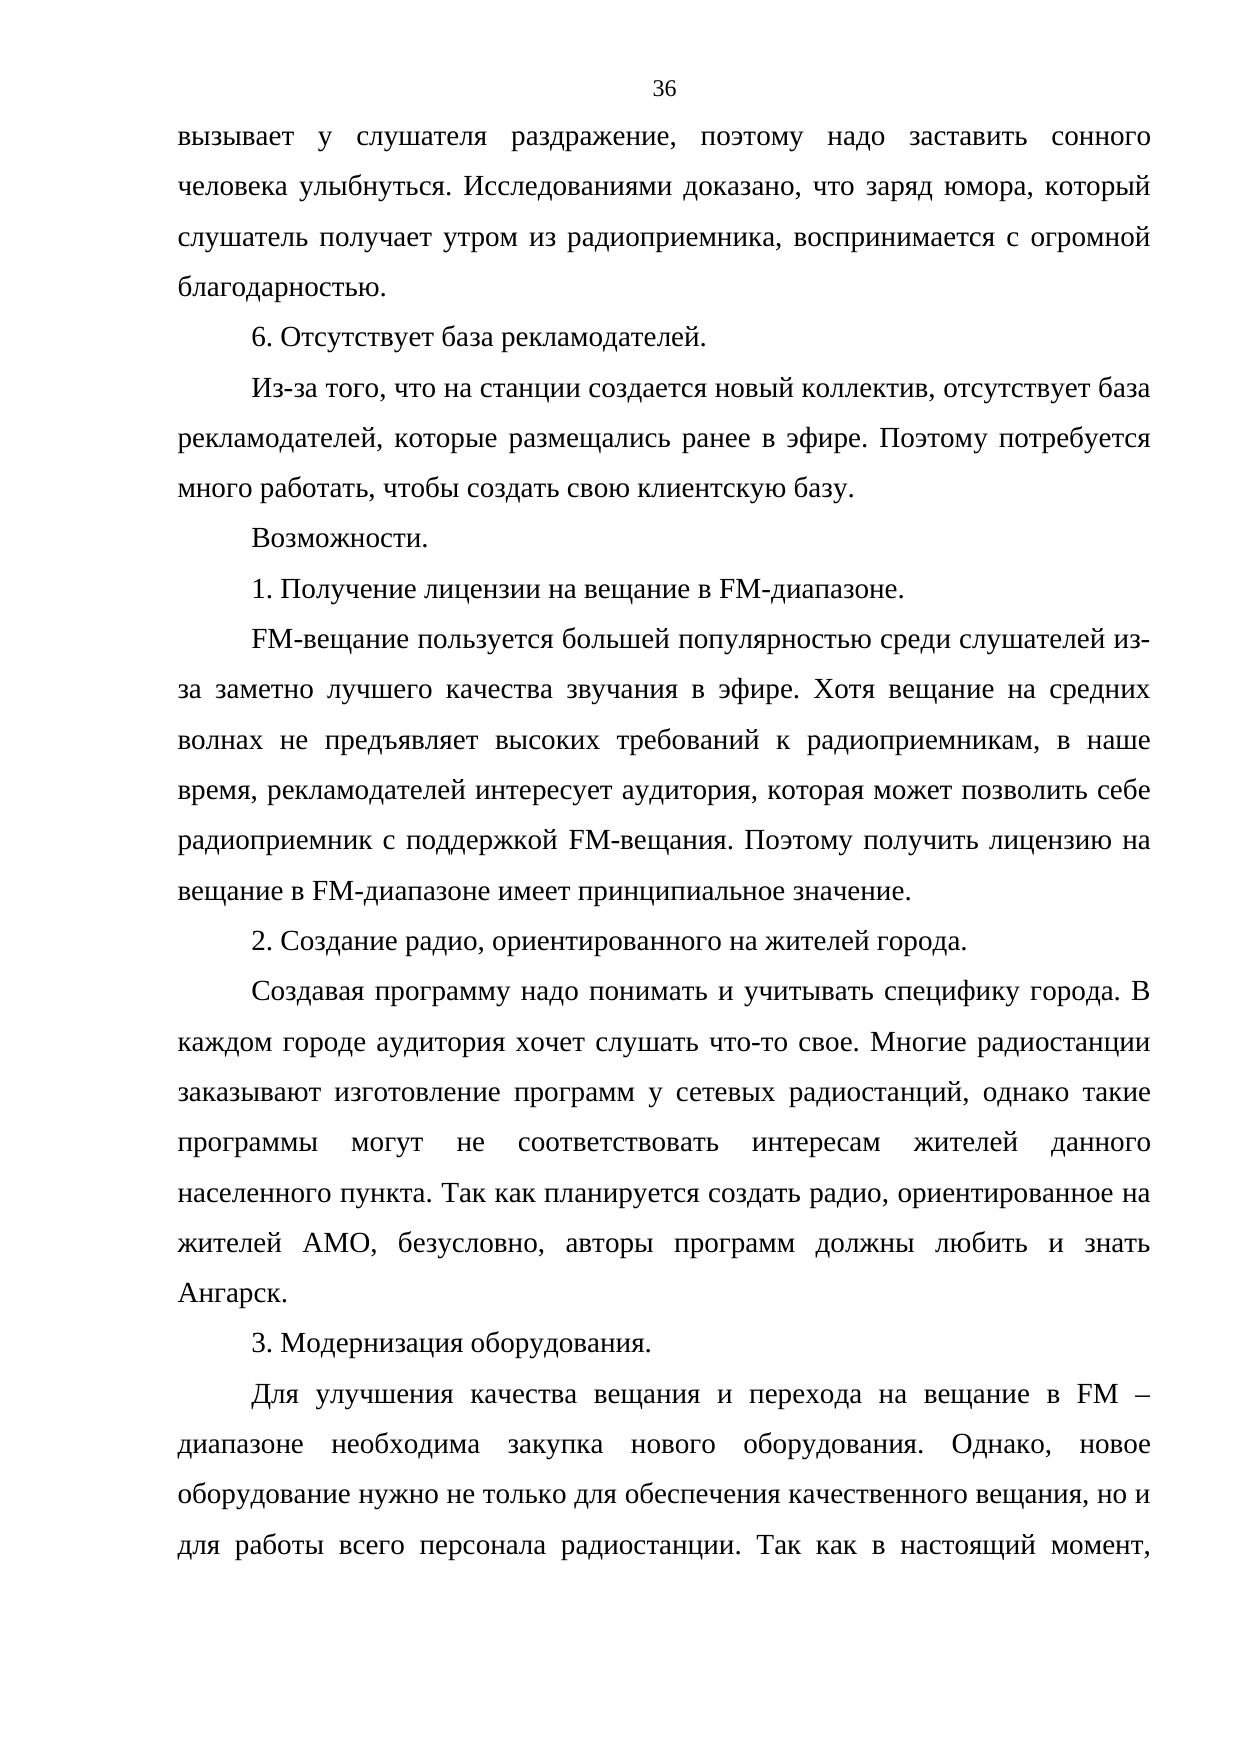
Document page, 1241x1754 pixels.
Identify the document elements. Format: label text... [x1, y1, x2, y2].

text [177, 1376, 1152, 1560]
text 2. Создание радио, ориентированного на жителей города. [177, 923, 1152, 957]
text 1. Получение лицензии на вещание в FM-диапазоне. [177, 571, 1152, 604]
text Создавая программу надо понимать и учитывать специфику города. В каждом городе аудитория хочет слушать что-то свое. Многие радиостанции заказывают изготовление программ у сетевых радиостанций, однако такие программы могут не соответствовать интересам жителей данного населенного пункта. Так как планируется создать радио, ориентированное на жителей АМО, безусловно, авторы программ должны любить и знать Ангарск. [177, 973, 1152, 1309]
text FM-вещание пользуется большей популярностью среди слушателей из-за заметно лучшего качества звучания в эфире. Хотя вещание на средних волнах не предъявляет высоких требований к радиоприемникам, в наше время, рекламодателей интересует аудитория, которая может позволить себе радиоприемник с поддержкой FM-вещания. Поэтому получить лицензию на вещание в FM-диапазоне имеет принципиальное значение. [177, 621, 1152, 906]
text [177, 118, 1152, 303]
text 3. Модернизация оборудования. [177, 1326, 1152, 1359]
text Из-за того, что на станции создается новый коллектив, отсутствует база рекламодателей, которые размещались ранее в эфире. Поэтому потребуется много работать, чтобы создать свою клиентскую базу. [177, 370, 1152, 504]
text Возможности. [177, 521, 1152, 554]
text 6. Отсутствует база рекламодателей. [177, 319, 1152, 353]
